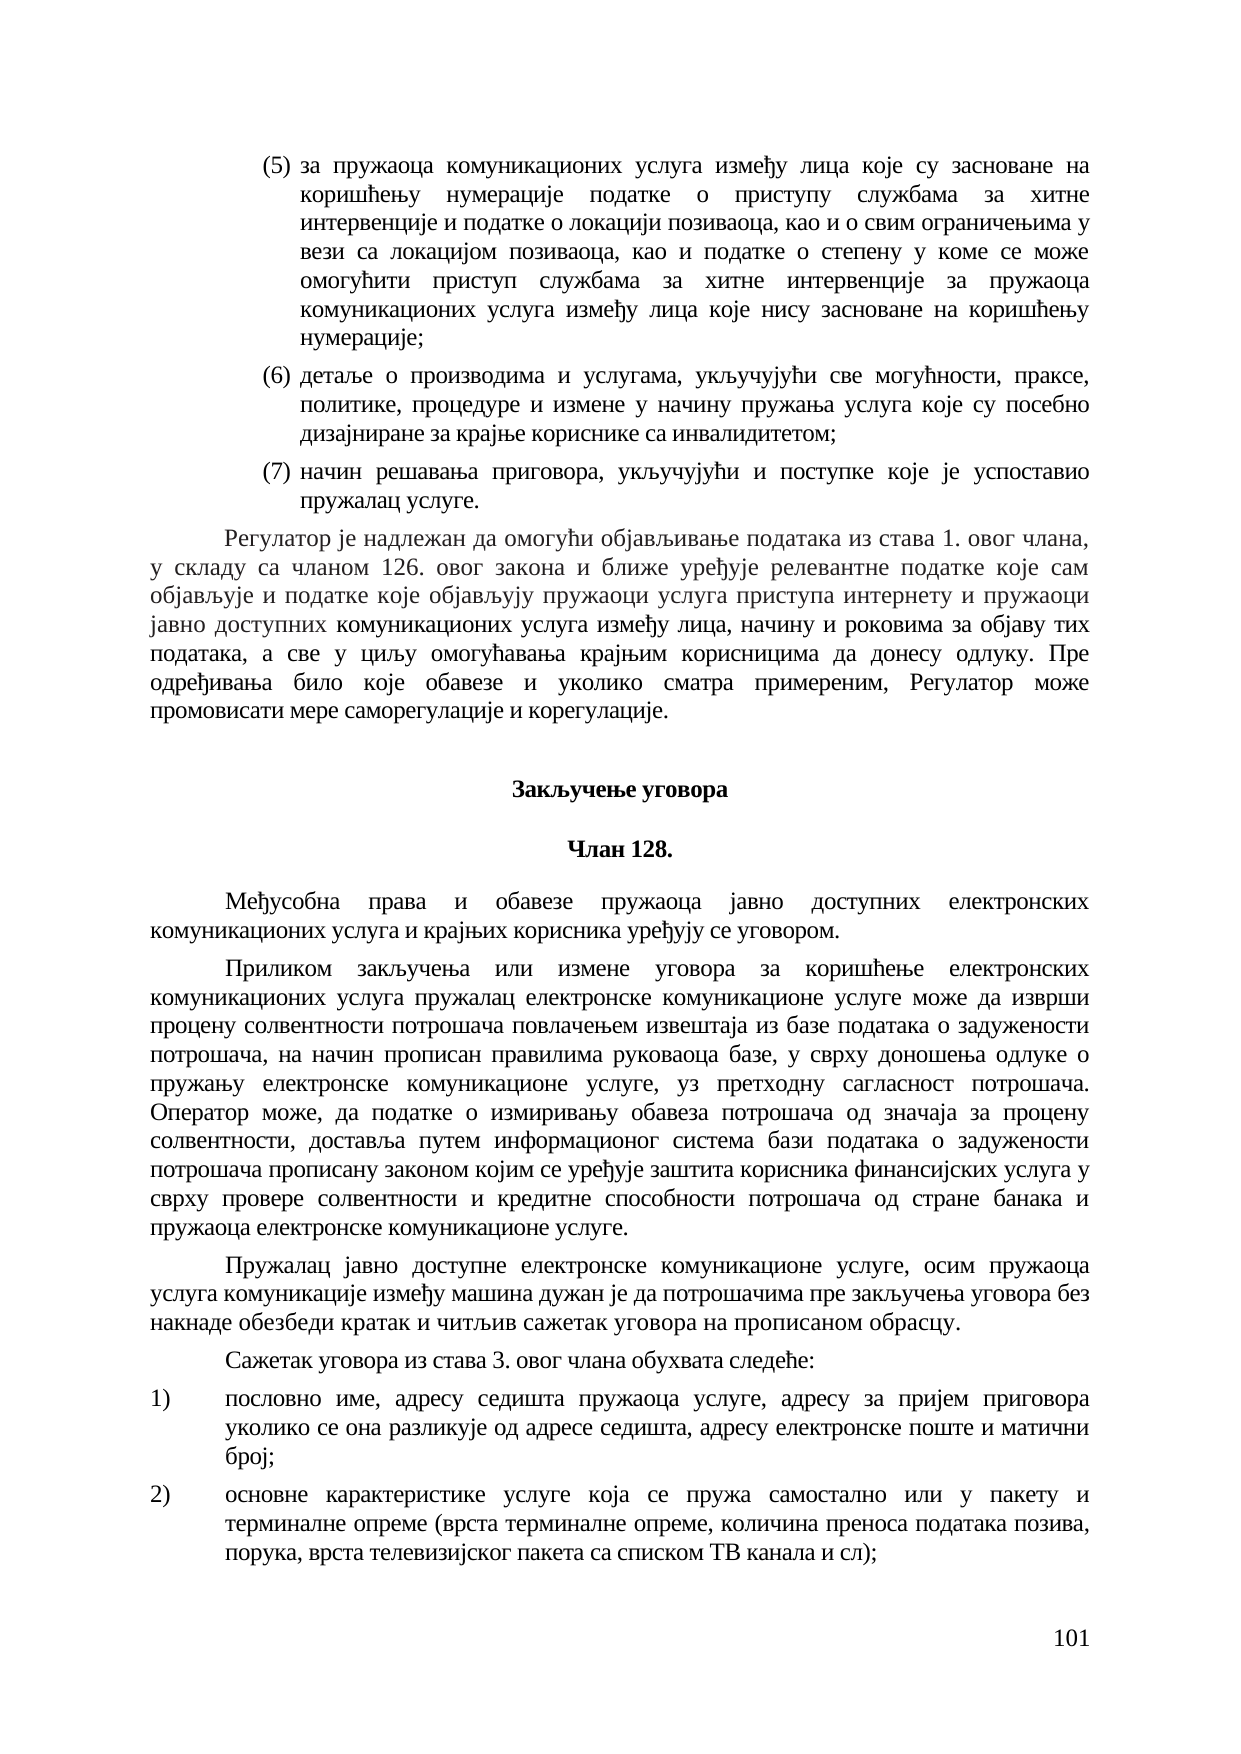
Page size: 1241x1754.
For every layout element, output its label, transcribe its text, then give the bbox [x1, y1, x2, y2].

list за пружаоца комуникационих услуга између лица које су засноване на коришћењу нумерације податке о приступу службама за хитне интервенције и податке о локацији позиваоца, као и о свим ограничењима у вези са локацијом позиваоца, као и податке о степену у коме се може омогућити приступ службама за хитне интервенције за пружаоца комуникационих услуга између лица које нису засноване на коришћењу нумерације; [262, 150, 1090, 351]
list детаље о производима и услугама, укључујући све могућности, праксе, политике, процедуре и измене у начину пружања услуга које су посебно дизајниране за крајње кориснике са инвалидитетом; [262, 361, 1090, 447]
list пословно име, адресу седишта пружаоца услуге, адресу за пријем приговора уколико се она разликује од адресе седишта, адресу електронске поште и матични број; [150, 1383, 1090, 1470]
list начин решавања приговора, укључујући и поступке које је успоставио пружалац услуге. [262, 456, 1090, 514]
text Приликом закључења или измене уговора за коришћење електронских комуникационих услуга пружалац електронске комуникационе услуге може да изврши процену солвентности потрошача повлачењем извештаја из базе података о задужености потрошача, на начин прописан правилима руковаоца базе, у сврху доношења одлуке о пружању електронске комуникационе услуге, уз претходну сагласност потрошача. Oператор може, да податке о измиривању обавеза потрошача од значаја за процену солвентности, доставља путем информационог система бази података о задужености потрошача прописану законом којим се уређује заштита корисника финансијских услуга у сврху провере солвентности и кредитне способности потрошача од стране банака и пружаоца електронске комуникационе услуге. [150, 953, 1090, 1240]
text Међусобна права и обавезе пружаоца јавно доступних електронских комуникационих услуга и крајњих корисника уређују се уговором. [150, 886, 1090, 943]
subtitle Члан 128. [150, 834, 1090, 862]
list основне карактеристике услуге која се пружа самостално или у пакету и терминалне опреме (врста терминалне опреме, количина преноса података позива, порука, врста телевизијског пакета са списком ТВ канала и сл); [150, 1479, 1090, 1565]
text Сажетак уговора из става 3. овог члана обухвата следеће: [150, 1345, 1090, 1374]
text Пружалац јавно доступне електронске комуникационе услуге, осим пружаоца услуга комуникације између машина дужан је да потрошачима пре закључења уговора без накнаде обезбеди кратак и читљив сажетак уговора на прописаном обрасцу. [150, 1250, 1090, 1336]
text Регулатор је надлежан да омогући објављивање података из става 1. овог члана, у складу са чланом 126. овог закона и ближе уређује релевантне податке које сам објављује и податке које објављују пружаоци услуга приступа интернету и пружаоци јавно доступних комуникационих услуга између лица, начину и роковима за објаву тих података, а све у циљу омогућавања крајњим корисницима да донесу одлуку. Пре одређивања било које обавезе и уколико сматра примереним, Регулатор може промовисати мере саморегулације и корегулације. [150, 523, 1090, 724]
subtitle Закључење уговора [150, 774, 1090, 802]
